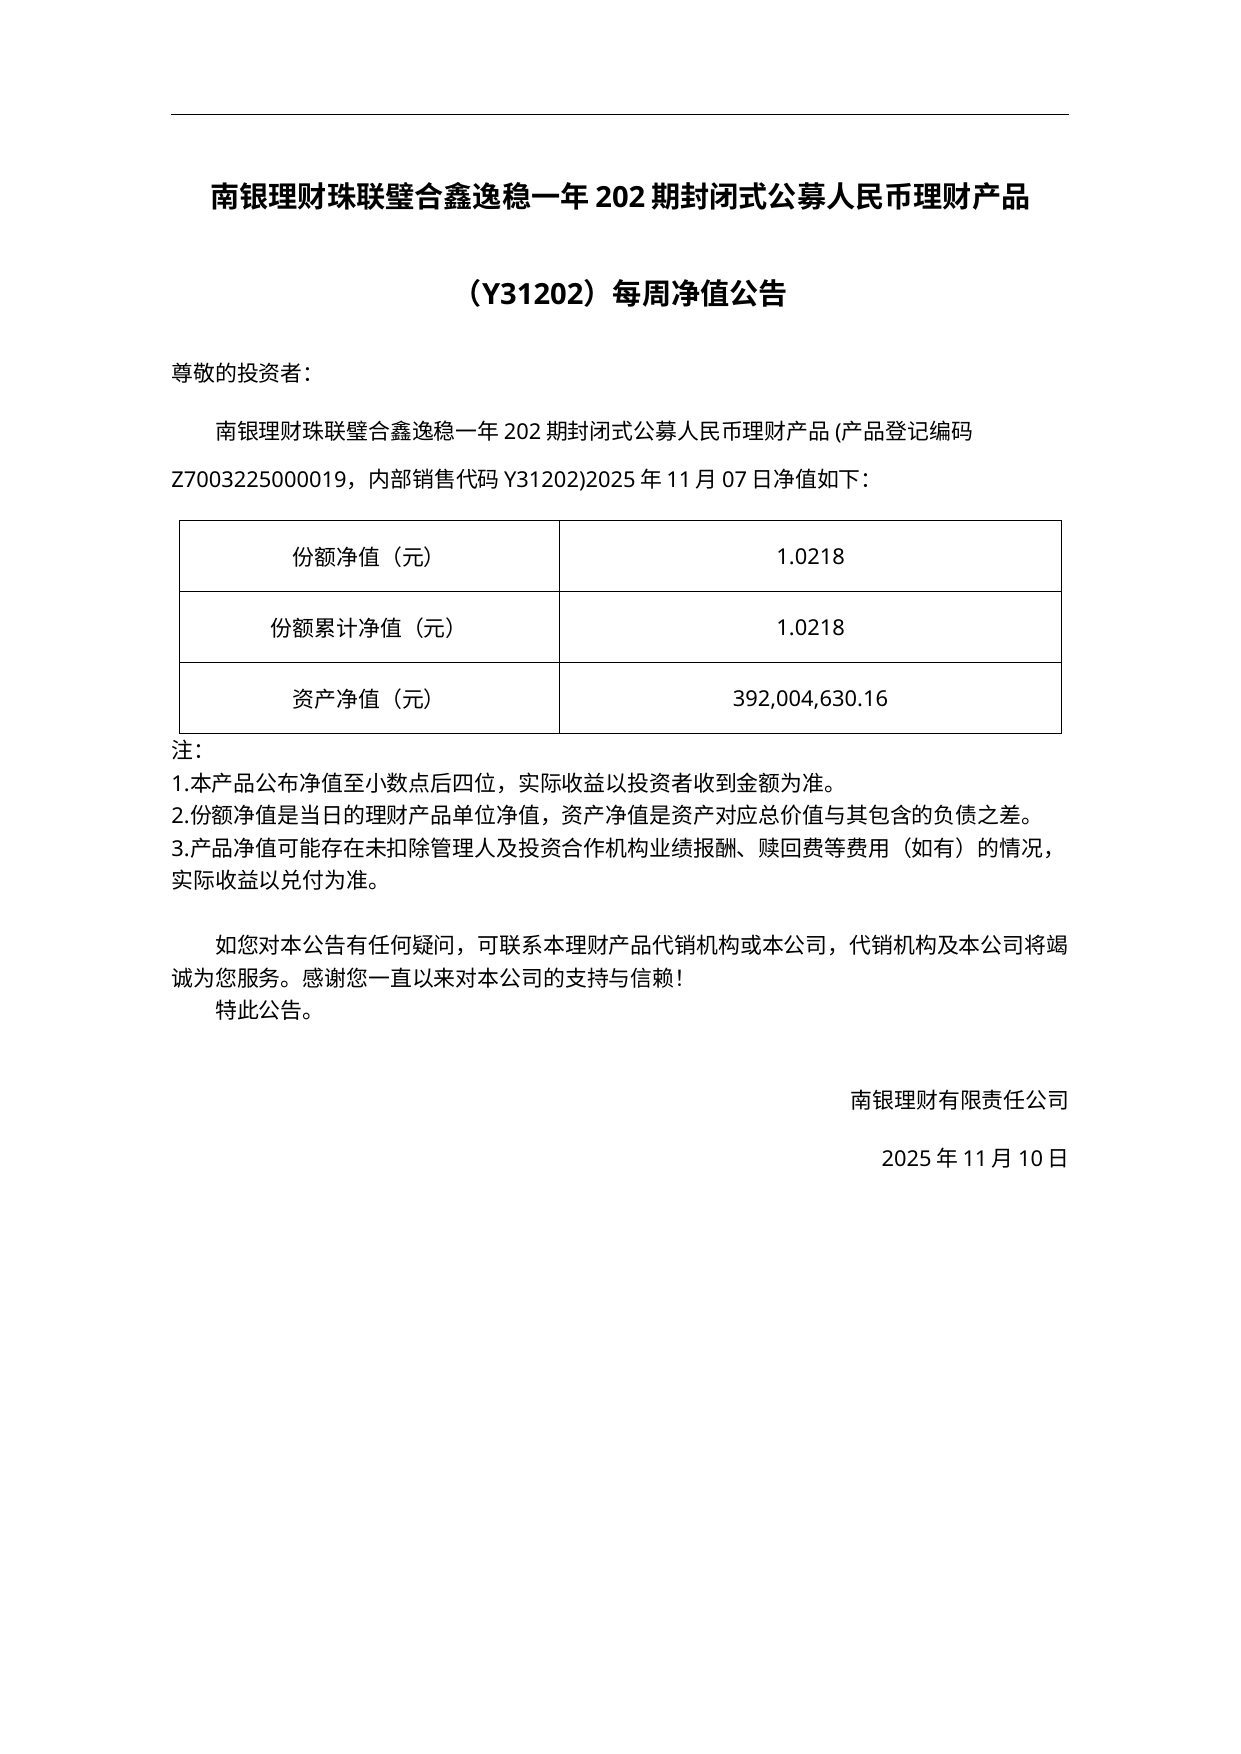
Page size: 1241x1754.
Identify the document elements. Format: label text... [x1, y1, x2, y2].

text 注： [171, 733, 1069, 765]
text 3.产品净值可能存在未扣除管理人及投资合作机构业绩报酬、赎回费等费用（如有）的情况，实际收益以兑付为准。 [171, 830, 1069, 895]
text 2025年11月10日 [171, 1140, 1069, 1173]
table_cell 1.0218 [560, 592, 1061, 662]
text 特此公告。 [171, 993, 1069, 1025]
text 尊敬的投资者： [171, 355, 1069, 388]
table_cell 资产净值（元） [180, 663, 559, 733]
text 南银理财珠联璧合鑫逸稳一年202期封闭式公募人民币理财产品 (产品登记编码Z7003225000019，内部销售代码Y31202)2025年11月07日净值如下： [171, 413, 1069, 494]
table_header 1.0218 [560, 521, 1061, 591]
table_cell 份额累计净值（元） [180, 592, 559, 662]
text 1.本产品公布净值至小数点后四位，实际收益以投资者收到金额为准。 [171, 765, 1069, 798]
table_cell 392,004,630.16 [560, 663, 1061, 733]
table_header 份额净值（元） [180, 521, 559, 591]
text 2.份额净值是当日的理财产品单位净值，资产净值是资产对应总价值与其包含的负债之差。 [171, 798, 1069, 830]
text 南银理财珠联璧合鑫逸稳一年202期封闭式公募人民币理财产品（Y31202）每周净值公告 [171, 162, 1069, 324]
text 如您对本公告有任何疑问，可联系本理财产品代销机构或本公司，代销机构及本公司将竭诚为您服务。感谢您一直以来对本公司的支持与信赖！ [171, 928, 1069, 993]
text 南银理财有限责任公司 [171, 1082, 1069, 1115]
